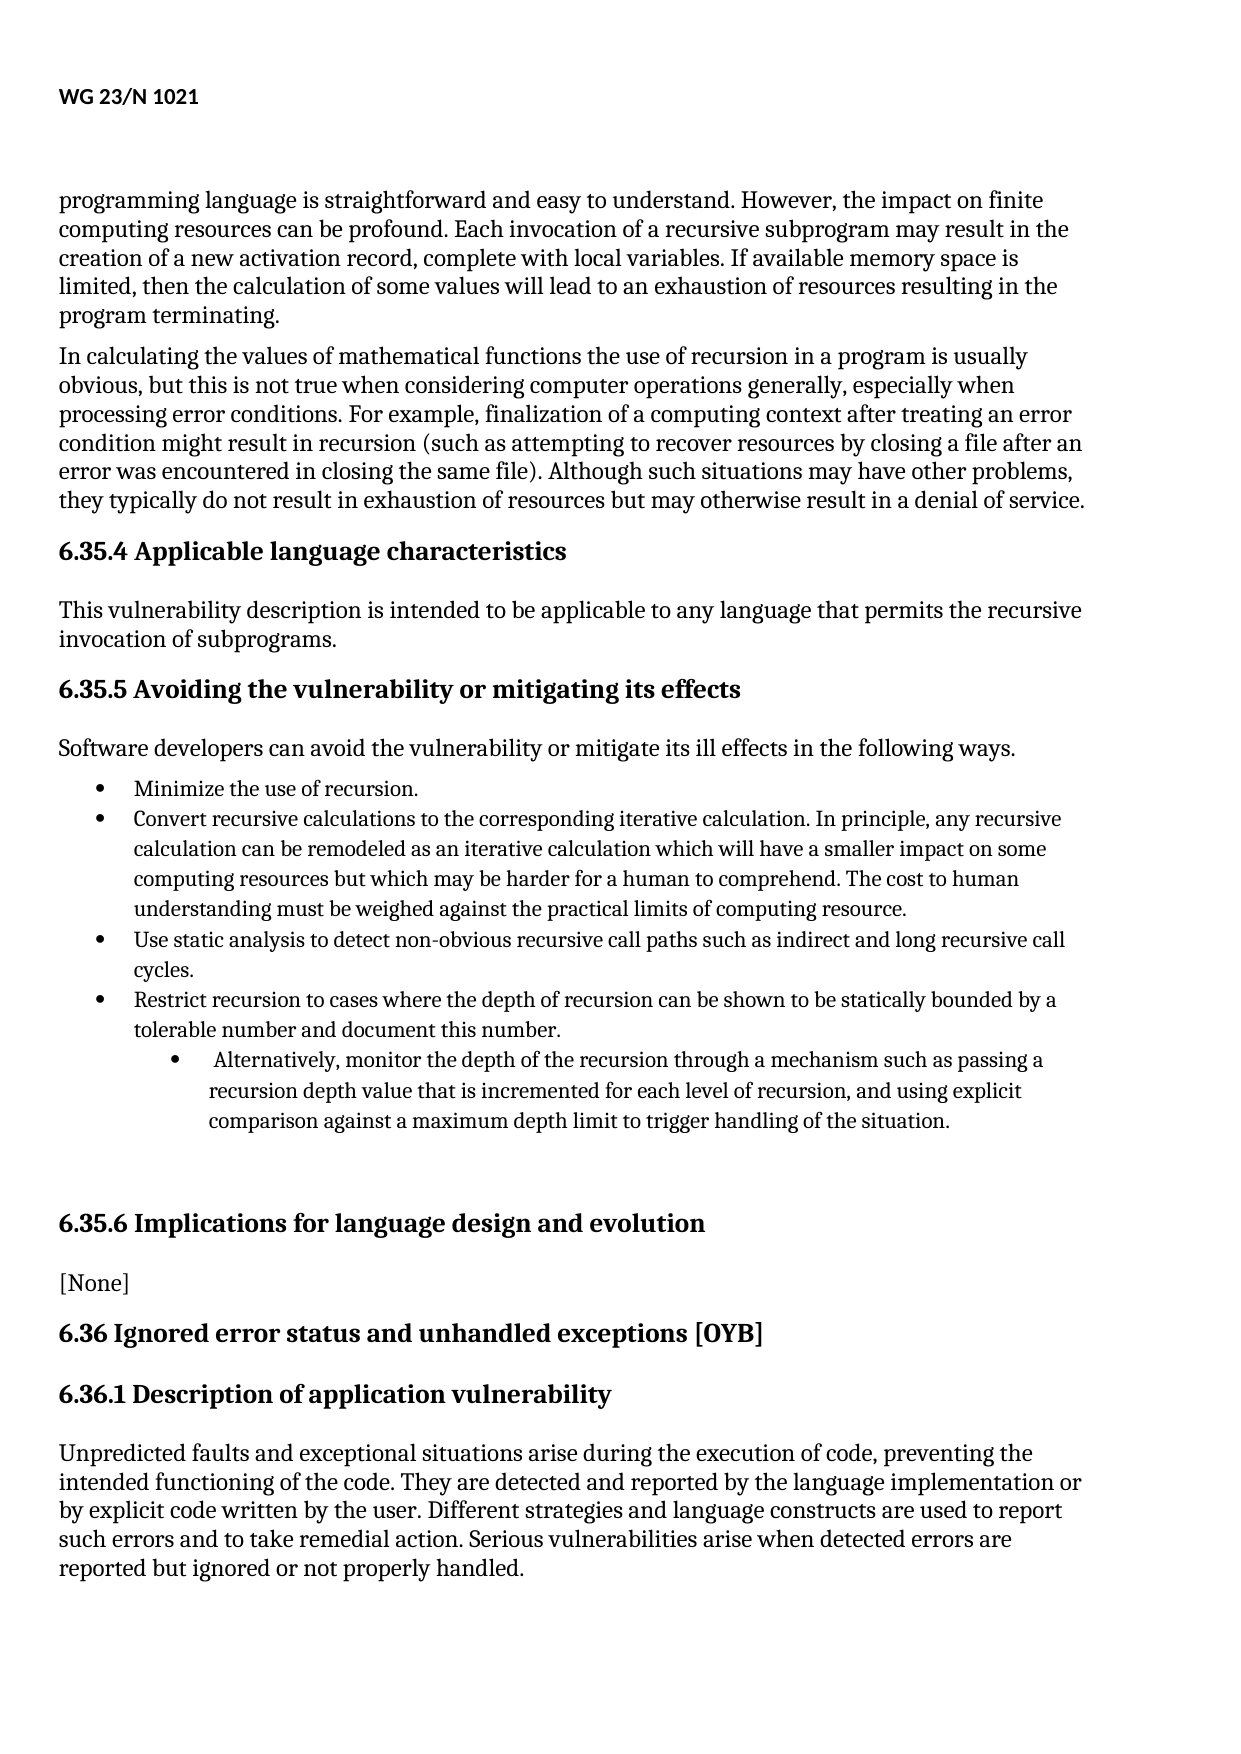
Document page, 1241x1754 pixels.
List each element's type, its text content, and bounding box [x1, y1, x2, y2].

subtitle 6.36.1 Description of application vulnerability [58, 1379, 1099, 1410]
text Unpredicted faults and exceptional situations arise during the execution of code, preventing the intended functioning of the code. They are detected and reported by the language implementation or by explicit code written by the user. Different strategies and language constructs are used to report such errors and to take remedial action. Serious vulnerabilities arise when detected errors are reported but ignored or not properly handled. [58, 1439, 1099, 1583]
subtitle 6.36 Ignored error status and unhandled exceptions [OYB] [58, 1318, 1099, 1349]
subtitle 6.35.4 Applicable language characteristics [58, 536, 1099, 567]
text [None] [58, 1268, 1099, 1297]
list Restrict recursion to cases where the depth of recursion can be shown to be statically bounded by a tolerable number and document this number. [96, 987, 1099, 1043]
list Use static analysis to detect non-obvious recursive call paths such as indirect and long recursive call cycles. [96, 926, 1099, 983]
text In calculating the values of mathematical functions the use of recursion in a program is usually obvious, but this is not true when considering computer operations generally, especially when processing error conditions. For example, finalization of a computing context after treating an error condition might result in recursion (such as attempting to recover resources by closing a file after an error was encountered in closing the same file). Although such situations may have other problems, they typically do not result in exhaustion of resources but may otherwise result in a denial of service. [58, 342, 1099, 515]
text Software developers can avoid the vulnerability or mitigate its ill effects in the following ways. [58, 734, 1099, 763]
subtitle 6.35.5 Avoiding the vulnerability or mitigating its effects [58, 674, 1099, 705]
list Convert recursive calculations to the corresponding iterative calculation. In principle, any recursive calculation can be remodeled as an iterative calculation which will have a smaller impact on some computing resources but which may be harder for a human to comprehend. The cost to human understanding must be weighed against the practical limits of computing resource. [96, 806, 1099, 923]
list Alternatively, monitor the depth of the recursion through a mechanism such as passing a recursion depth value that is incremented for each level of recursion, and using explicit comparison against a maximum depth limit to trigger handling of the situation. [171, 1047, 1099, 1134]
list Minimize the use of recursion. [96, 775, 1099, 802]
subtitle 6.35.6 Implications for language design and evolution [58, 1208, 1099, 1239]
text This vulnerability description is intended to be applicable to any language that permits the recursive invocation of subprograms. [58, 596, 1099, 653]
